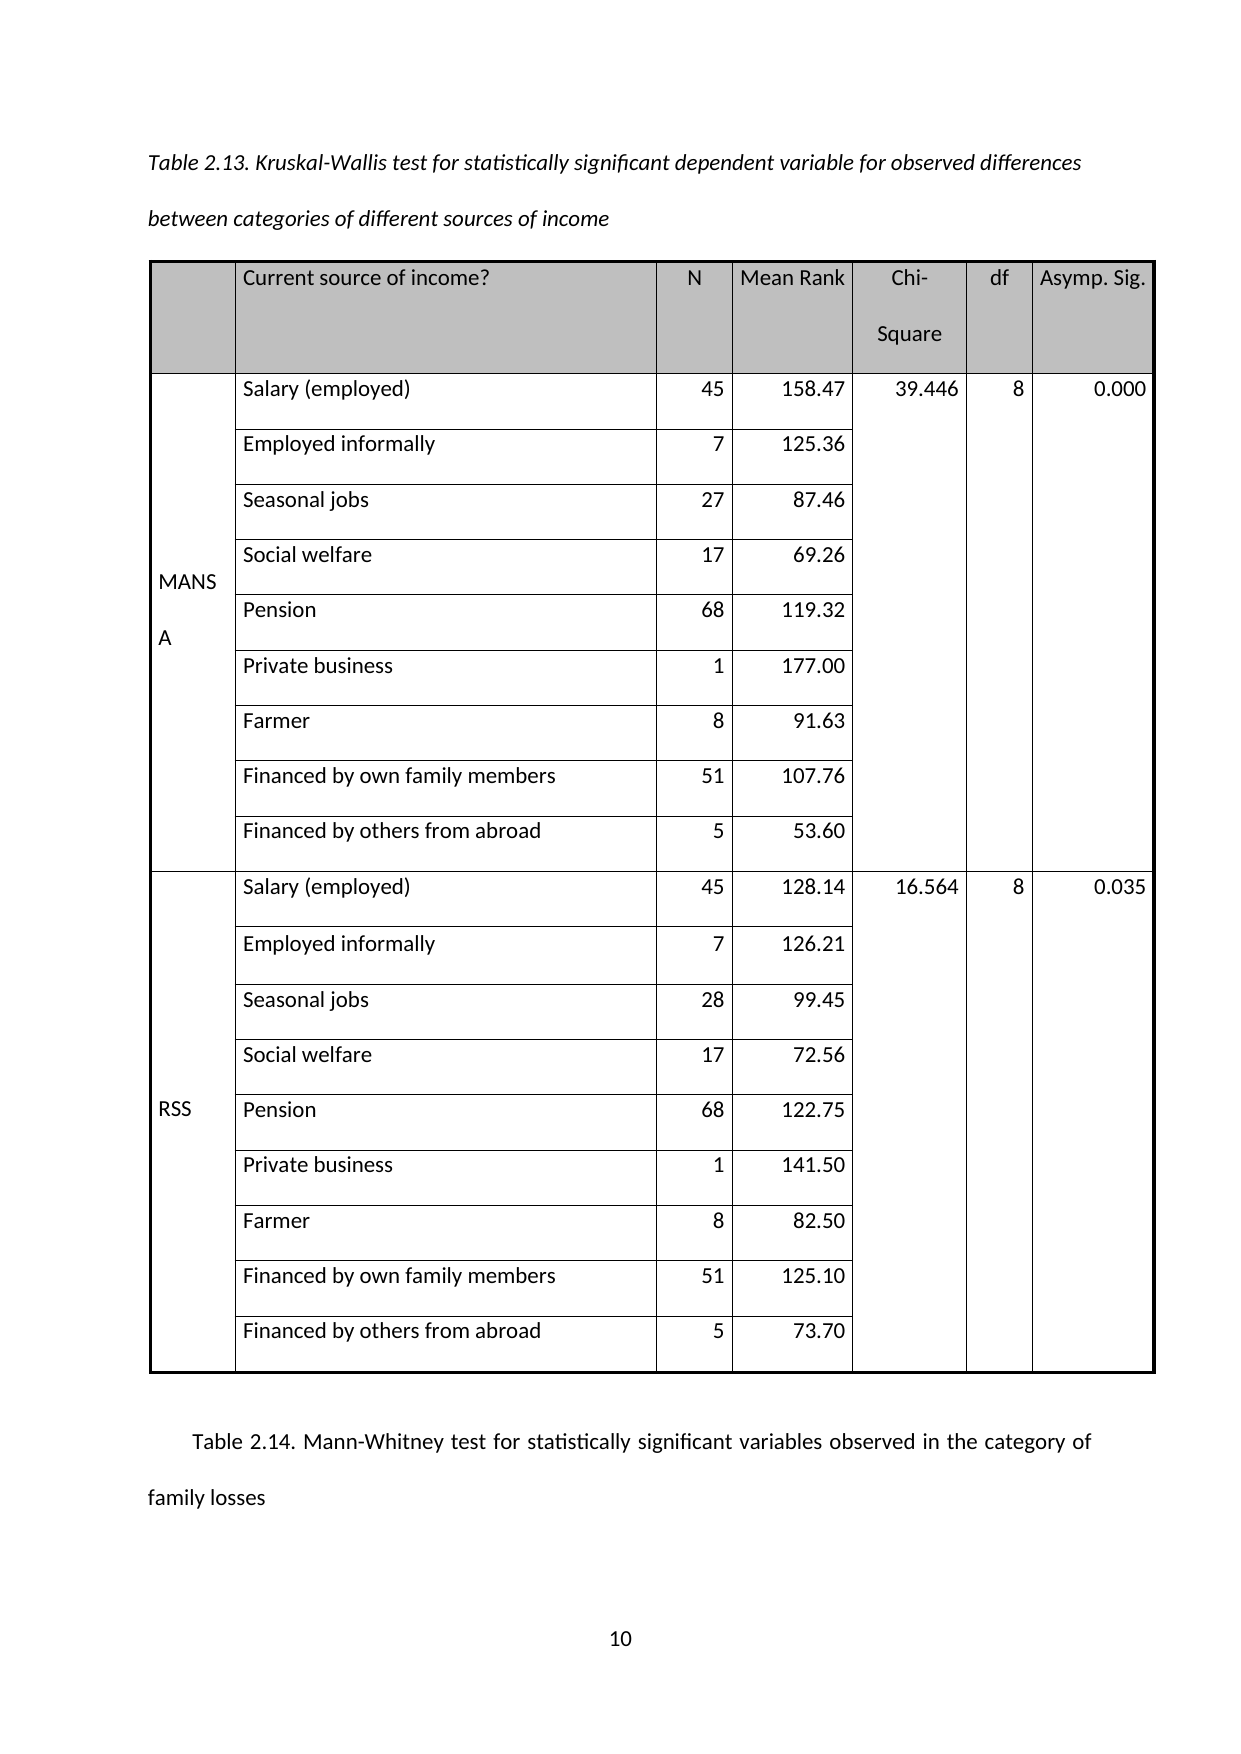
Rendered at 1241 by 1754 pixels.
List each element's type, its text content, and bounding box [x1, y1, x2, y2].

table_cell 8 [657, 706, 732, 760]
table_cell 0.035 [1033, 872, 1152, 1371]
table_cell 8 [967, 872, 1032, 1371]
table_cell 177.00 [733, 651, 852, 705]
table_cell Farmer [236, 706, 656, 760]
table_cell 45 [657, 374, 732, 428]
table_cell Salary (employed) [236, 872, 656, 926]
table_cell 16.564 [853, 872, 966, 1371]
table_cell 0.000 [1033, 374, 1152, 871]
table_cell 119.32 [733, 595, 852, 650]
table_header N [657, 263, 732, 373]
table_header df [967, 263, 1032, 373]
table_cell Private business [236, 651, 656, 705]
table_cell 1 [657, 1151, 732, 1205]
table_cell 69.26 [733, 540, 852, 594]
table_cell Private business [236, 1151, 656, 1205]
table_cell 7 [657, 430, 732, 484]
table_cell 39.446 [853, 374, 966, 871]
table_cell 125.36 [733, 430, 852, 484]
table_cell 128.14 [733, 872, 852, 926]
table_cell Seasonal jobs [236, 485, 656, 539]
table_cell Financed by own family members [236, 1261, 656, 1316]
table_cell Farmer [236, 1206, 656, 1260]
table_header Asymp. Sig. [1033, 263, 1152, 373]
table_cell Employed informally [236, 927, 656, 984]
table_cell 27 [657, 485, 732, 539]
table_cell 5 [657, 817, 732, 871]
table_cell 17 [657, 540, 732, 594]
table_cell Pension [236, 595, 656, 650]
table_cell 91.63 [733, 706, 852, 760]
table_cell Social welfare [236, 540, 656, 594]
table_header Current source of income? [236, 263, 656, 373]
table_cell Salary (employed) [236, 374, 656, 428]
table_cell 73.70 [733, 1317, 852, 1371]
table_cell 68 [657, 595, 732, 650]
table_cell Financed by own family members [236, 761, 656, 816]
table_cell 126.21 [733, 927, 852, 984]
table_cell 17 [657, 1040, 732, 1094]
table_cell Seasonal jobs [236, 985, 656, 1039]
table_cell Financed by others from abroad [236, 1317, 656, 1371]
table_cell Employed informally [236, 430, 656, 484]
table_cell 7 [657, 927, 732, 984]
table_cell 99.45 [733, 985, 852, 1039]
table_cell 82.50 [733, 1206, 852, 1260]
table_cell 68 [657, 1095, 732, 1149]
table_cell 8 [967, 374, 1032, 871]
table_cell 8 [657, 1206, 732, 1260]
table_cell 28 [657, 985, 732, 1039]
table_cell 1 [657, 651, 732, 705]
table_header Mean Rank [733, 263, 852, 373]
table_cell 125.10 [733, 1261, 852, 1316]
table_cell 45 [657, 872, 732, 926]
table_cell Social welfare [236, 1040, 656, 1094]
table_cell 72.56 [733, 1040, 852, 1094]
table_header Chi-Square [853, 263, 966, 373]
table_cell 122.75 [733, 1095, 852, 1149]
table_cell RSS [152, 872, 235, 1371]
table_cell 51 [657, 761, 732, 816]
table_cell 141.50 [733, 1151, 852, 1205]
table_cell 87.46 [733, 485, 852, 539]
text Table 2.13. Kruskal-Wallis test for statistically significant dependent variable for observed differences between categories of different sources of income [148, 148, 1093, 232]
table_cell Financed by others from abroad [236, 817, 656, 871]
table_cell 53.60 [733, 817, 852, 871]
table_cell 158.47 [733, 374, 852, 428]
table_cell 51 [657, 1261, 732, 1316]
list Table 2.14. Mann-Whitney test for statistically significant variables observed in the category of family losses [148, 1427, 1093, 1511]
table_cell 5 [657, 1317, 732, 1371]
table_cell Pension [236, 1095, 656, 1149]
table_header [152, 263, 235, 373]
table_cell 107.76 [733, 761, 852, 816]
table_cell MANSA [152, 374, 235, 871]
